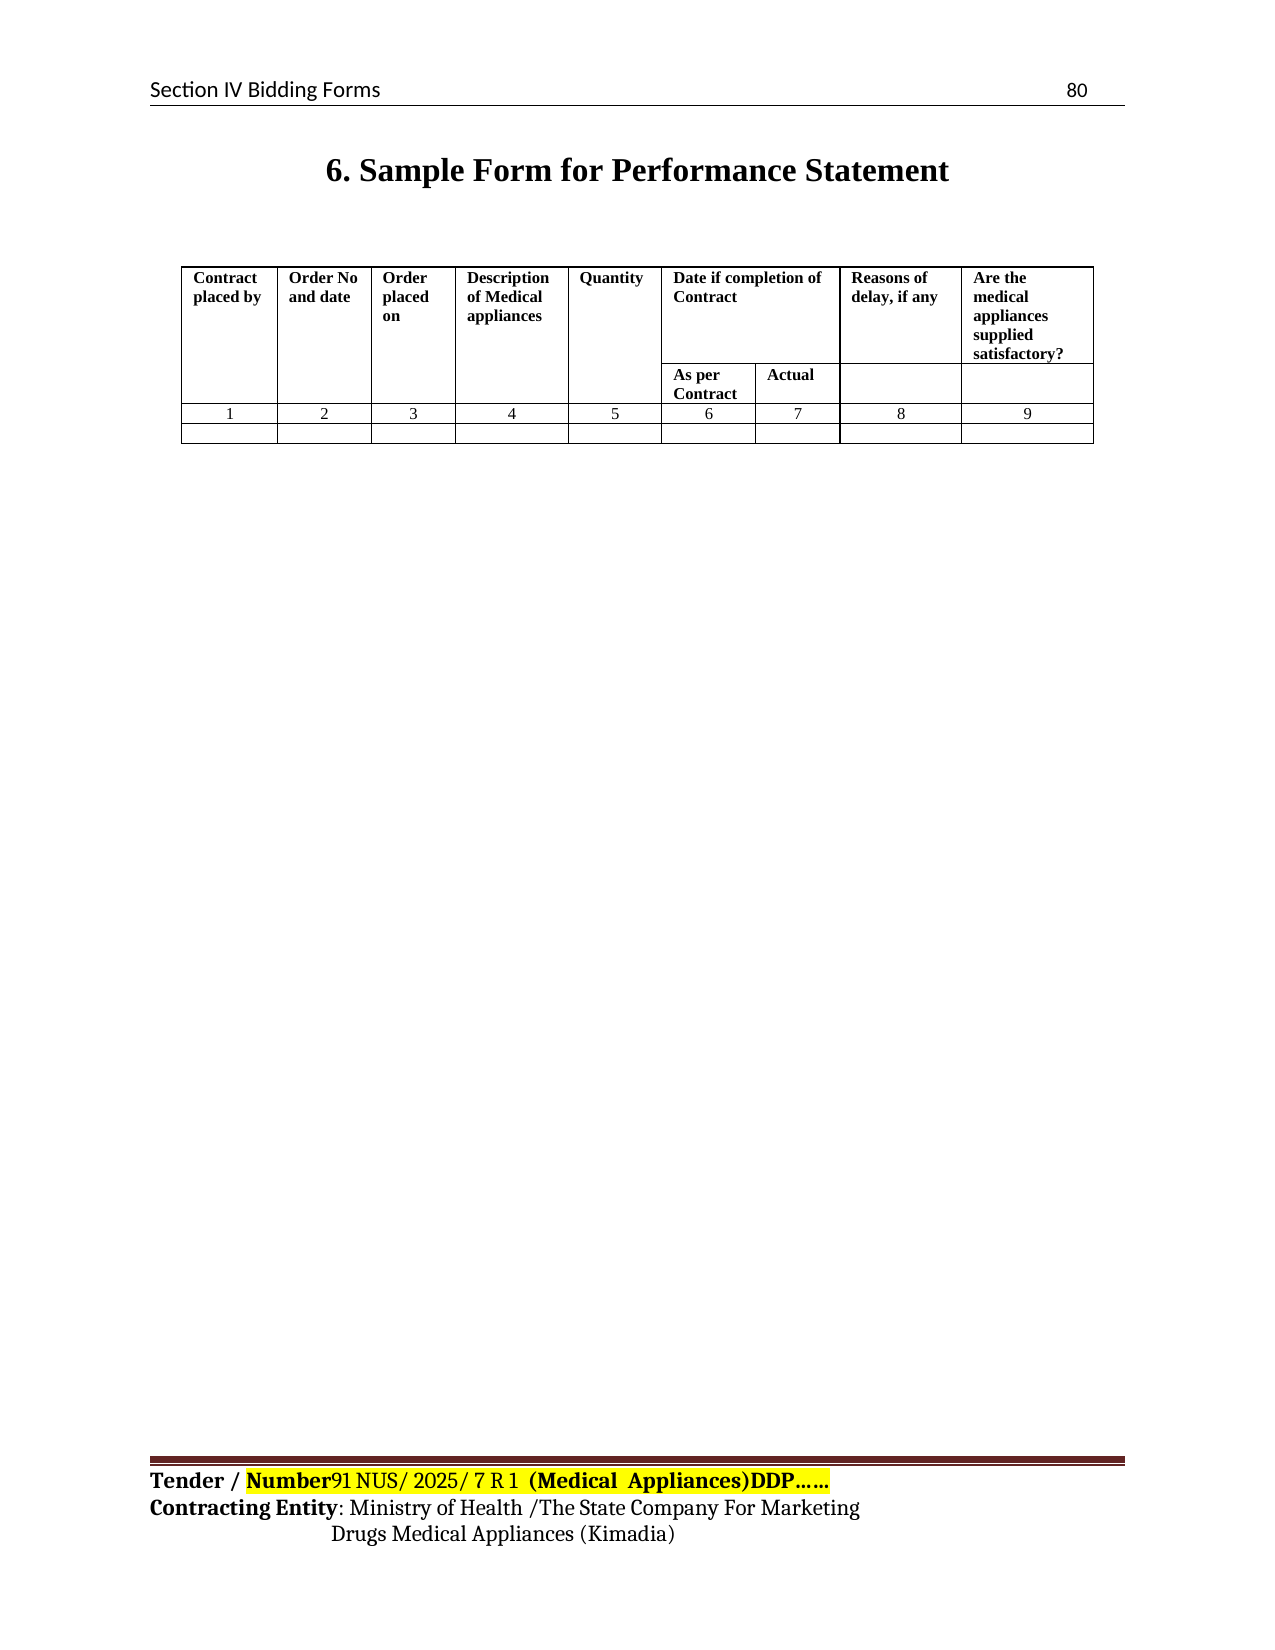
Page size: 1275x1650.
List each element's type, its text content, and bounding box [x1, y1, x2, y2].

table_cell 3 [372, 404, 455, 423]
table_cell 9 [962, 404, 1093, 423]
table_cell 6 [662, 404, 755, 423]
table_cell 5 [569, 404, 661, 423]
table_cell 1 [182, 404, 277, 423]
table_header Order placed on [372, 268, 455, 403]
table_header Date if completion of Contract [662, 268, 839, 363]
table_cell [456, 424, 568, 443]
text 6. Sample Form for Performance Statement [150, 150, 1125, 188]
table_header Quantity [569, 268, 661, 403]
table_cell [841, 364, 961, 403]
table_cell [756, 424, 839, 443]
table_cell [182, 424, 277, 443]
table_cell [569, 424, 661, 443]
table_cell Actual [756, 364, 839, 403]
table_cell [662, 424, 755, 443]
table_header Order No and date [278, 268, 371, 403]
table_cell As per Contract [662, 364, 755, 403]
table_header Are the medical appliances supplied satisfactory? [962, 268, 1093, 363]
table_cell [841, 424, 961, 443]
table_cell 2 [278, 404, 371, 423]
table_cell 8 [841, 404, 961, 423]
table_cell [372, 424, 455, 443]
table_cell [962, 424, 1093, 443]
table_header Contract placed by [182, 268, 277, 403]
table_header Reasons of delay, if any [841, 268, 961, 363]
table_cell [962, 364, 1093, 403]
table_cell [278, 424, 371, 443]
table_cell 7 [756, 404, 839, 423]
table_cell 4 [456, 404, 568, 423]
table_header Description of Medical appliances [456, 268, 568, 403]
